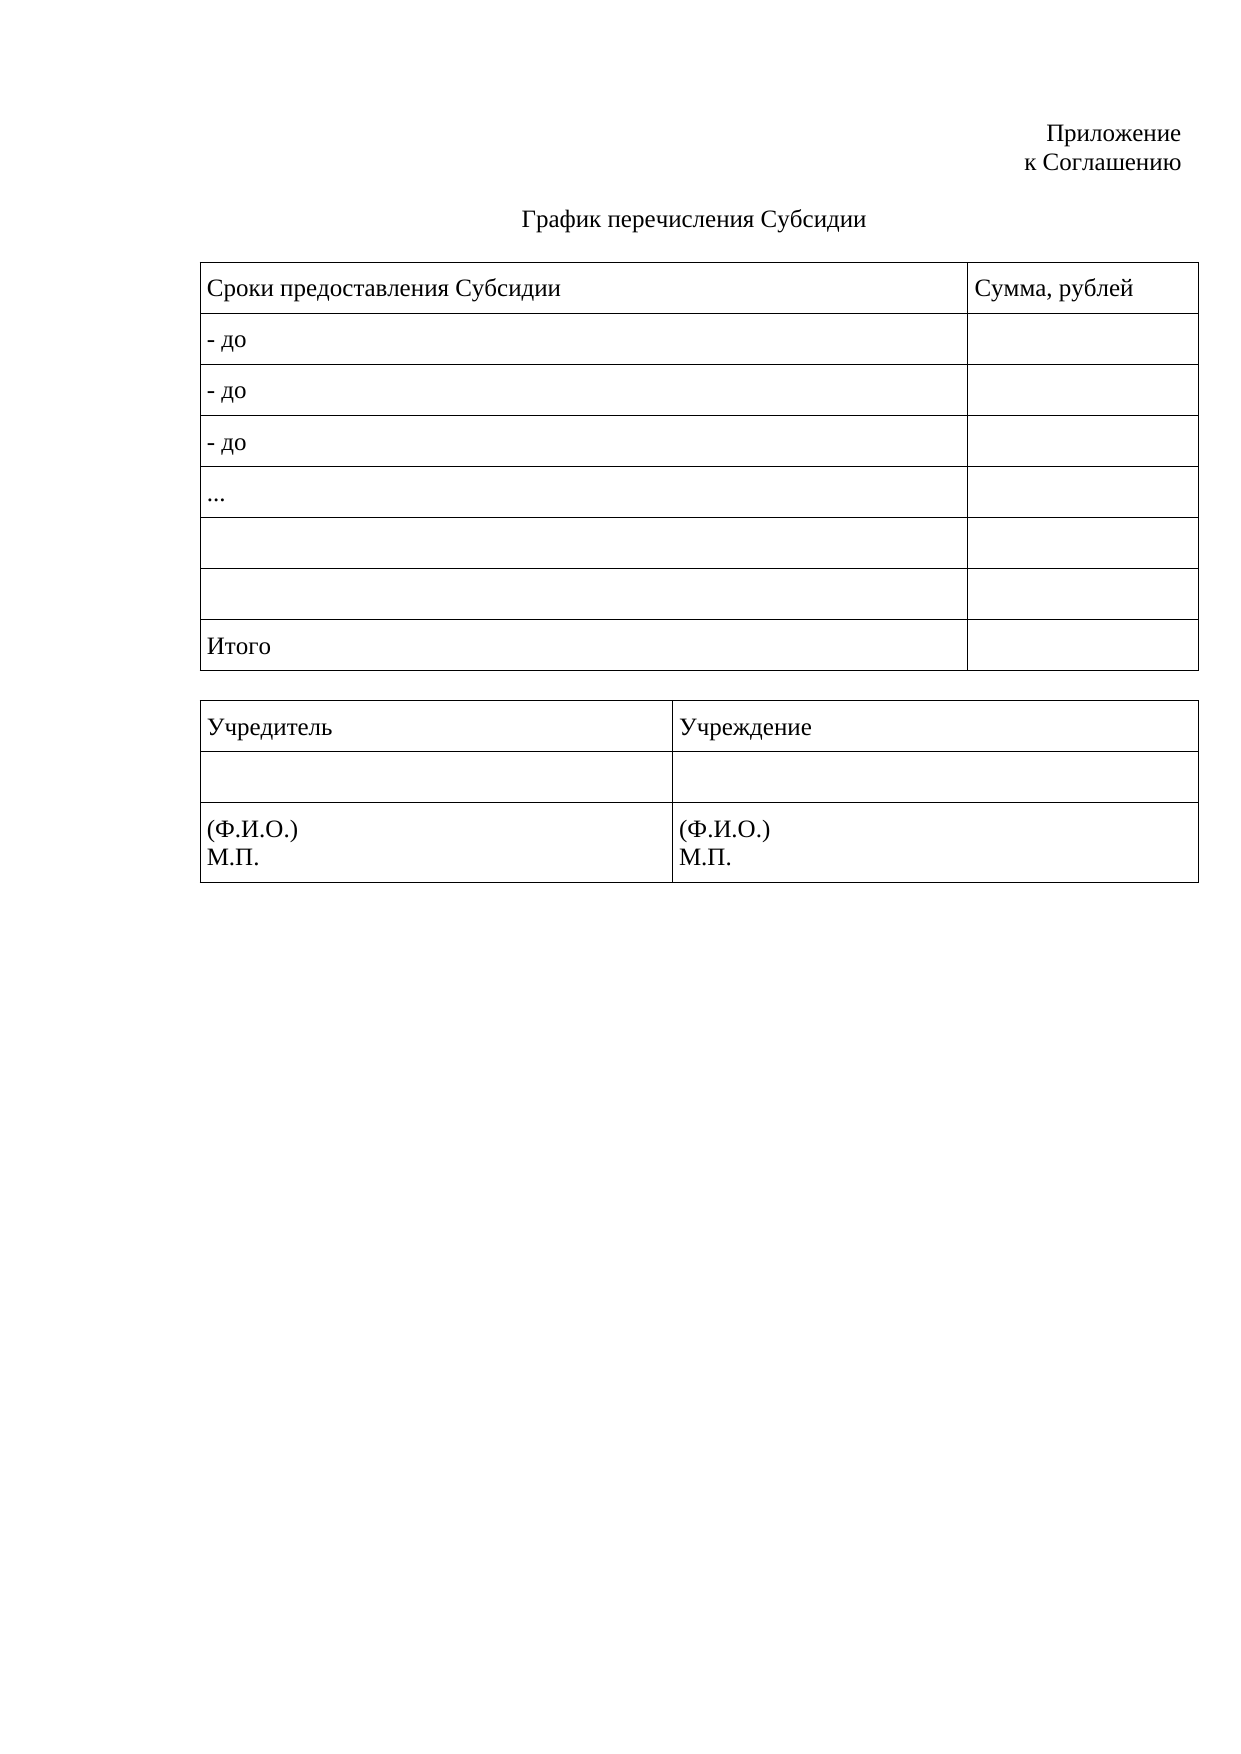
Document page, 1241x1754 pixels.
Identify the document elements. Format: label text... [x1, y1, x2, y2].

table_header Сроки предоставления Субсидии [201, 263, 967, 313]
text График перечисления Субсидии [207, 204, 1181, 233]
table_cell [673, 752, 1198, 802]
table_cell - до [201, 416, 967, 466]
table_cell [201, 569, 967, 619]
table_header Учредитель [201, 701, 672, 751]
table_cell - до [201, 314, 967, 364]
table_cell [968, 569, 1198, 619]
table_cell Итого [201, 620, 967, 670]
table_cell - до [201, 365, 967, 415]
table_cell [968, 620, 1198, 670]
table_cell [201, 518, 967, 568]
table_cell [968, 467, 1198, 517]
table_cell (Ф.И.О.) М.П. [673, 803, 1198, 882]
table_cell (Ф.И.О.) М.П. [201, 803, 672, 882]
table_header Учреждение [673, 701, 1198, 751]
table_header Сумма, рублей [968, 263, 1198, 313]
table_cell ... [201, 467, 967, 517]
table_cell [201, 752, 672, 802]
table_cell [968, 416, 1198, 466]
table_cell [968, 365, 1198, 415]
table_cell [968, 314, 1198, 364]
text к Соглашению [207, 147, 1181, 176]
table_cell [968, 518, 1198, 568]
text Приложение [207, 118, 1181, 147]
